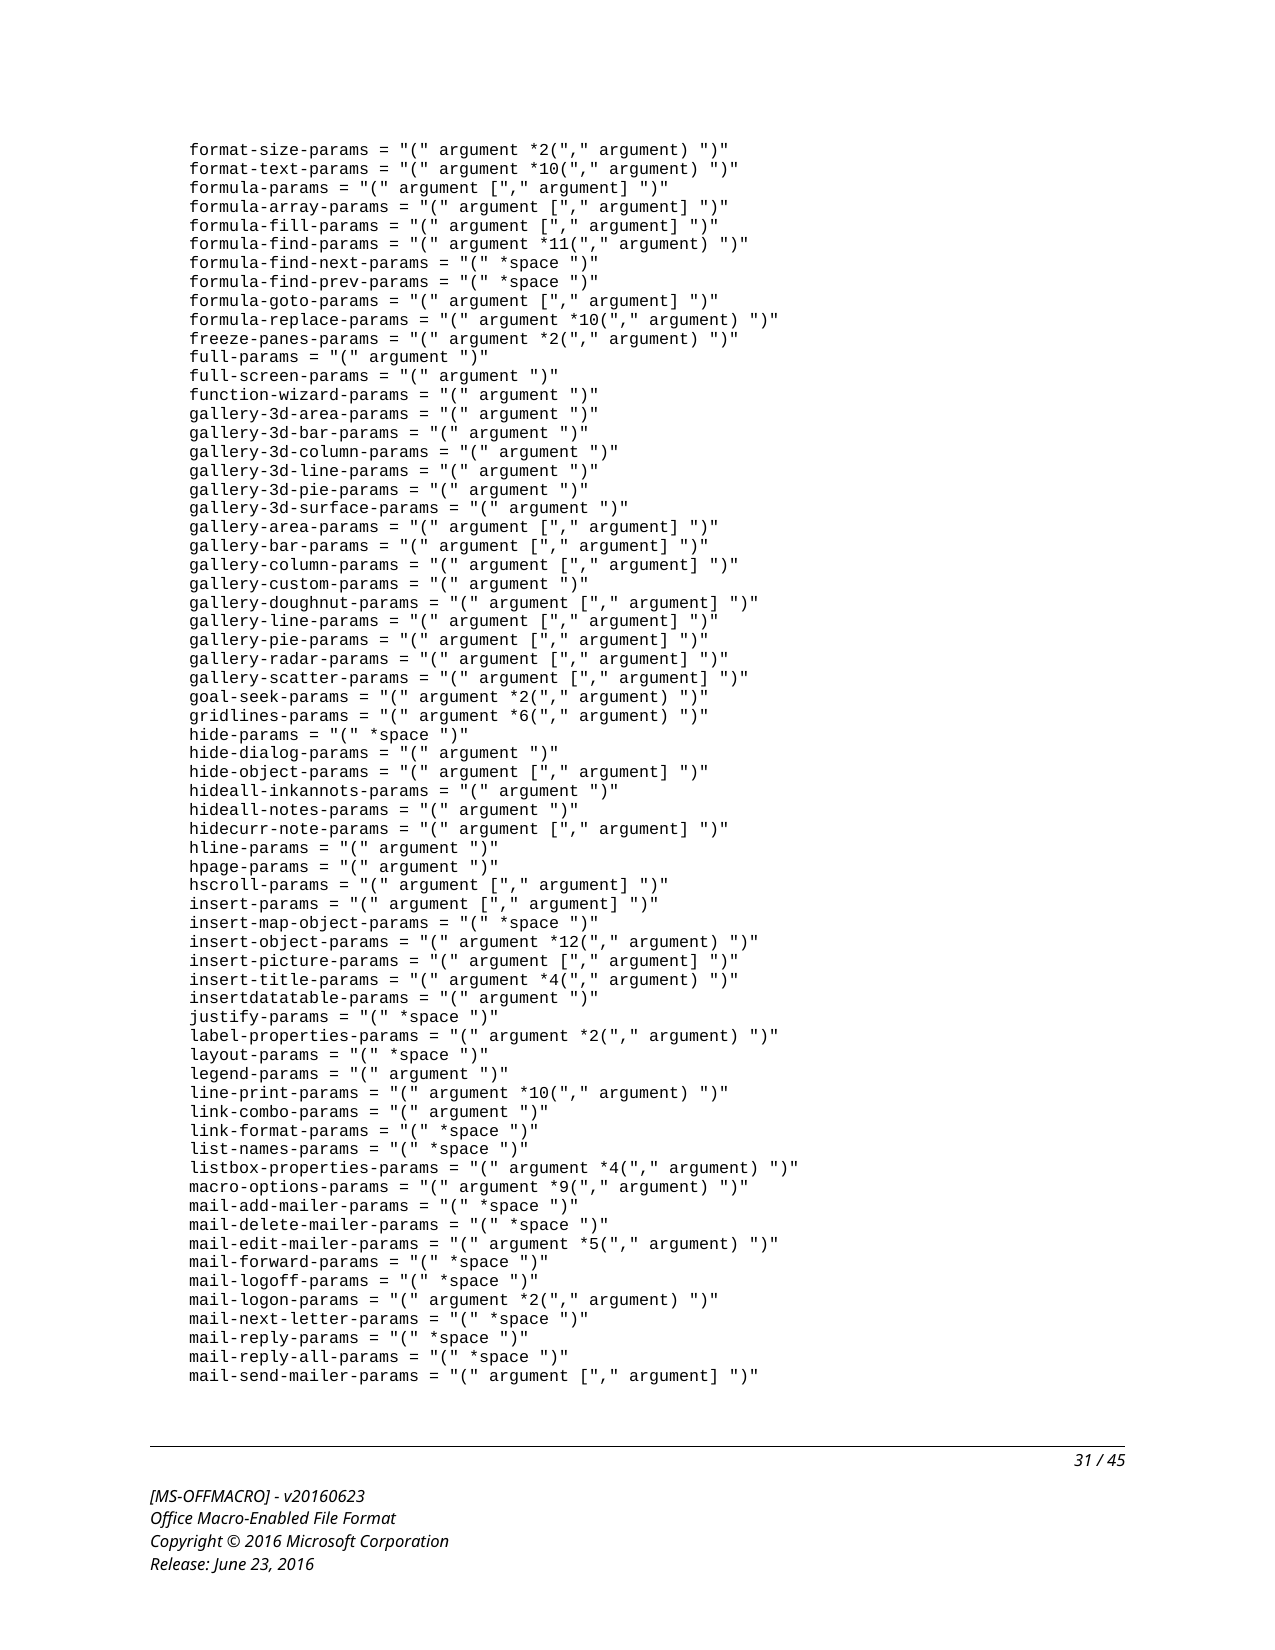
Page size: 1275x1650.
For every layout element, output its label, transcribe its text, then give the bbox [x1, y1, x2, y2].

text gallery-pie-params = "(" argument ["," argument] ")" [175, 617, 1137, 636]
text gallery-column-params = "(" argument ["," argument] ")" [175, 542, 1137, 561]
text hline-params = "(" argument ")" [175, 825, 1137, 843]
text gallery-3d-bar-params = "(" argument ")" [175, 410, 1137, 429]
text gallery-custom-params = "(" argument ")" [175, 561, 1137, 579]
text list-names-params = "(" *space ")" [175, 1126, 1137, 1145]
text formula-params = "(" argument ["," argument] ")" [175, 165, 1137, 184]
text gallery-doughnut-params = "(" argument ["," argument] ")" [175, 579, 1137, 598]
text gallery-radar-params = "(" argument ["," argument] ")" [175, 636, 1137, 655]
text formula-find-next-params = "(" *space ")" [175, 240, 1137, 259]
text gallery-line-params = "(" argument ["," argument] ")" [175, 598, 1137, 617]
text gallery-3d-surface-params = "(" argument ")" [175, 485, 1137, 504]
text listbox-properties-params = "(" argument *4("," argument) ")" [175, 1145, 1137, 1164]
text insert-map-object-params = "(" *space ")" [175, 900, 1137, 919]
text formula-replace-params = "(" argument *10("," argument) ")" [175, 297, 1137, 316]
text link-format-params = "(" *space ")" [175, 1107, 1137, 1126]
text hide-object-params = "(" argument ["," argument] ")" [175, 749, 1137, 768]
text hide-params = "(" *space ")" [175, 712, 1137, 730]
text hpage-params = "(" argument ")" [175, 843, 1137, 862]
text insert-params = "(" argument ["," argument] ")" [175, 881, 1137, 900]
text mail-delete-mailer-params = "(" *space ")" [175, 1202, 1137, 1221]
text mail-send-mailer-params = "(" argument ["," argument] ")" [175, 1353, 1137, 1396]
text formula-array-params = "(" argument ["," argument] ")" [175, 184, 1137, 202]
text insert-object-params = "(" argument *12("," argument) ")" [175, 919, 1137, 938]
text hideall-notes-params = "(" argument ")" [175, 787, 1137, 806]
text mail-logoff-params = "(" *space ")" [175, 1258, 1137, 1277]
text freeze-panes-params = "(" argument *2("," argument) ")" [175, 316, 1137, 334]
text macro-options-params = "(" argument *9("," argument) ")" [175, 1164, 1137, 1183]
text mail-add-mailer-params = "(" *space ")" [175, 1183, 1137, 1202]
text hidecurr-note-params = "(" argument ["," argument] ")" [175, 806, 1137, 825]
text mail-reply-all-params = "(" *space ")" [175, 1334, 1137, 1353]
text gallery-3d-area-params = "(" argument ")" [175, 391, 1137, 410]
text line-print-params = "(" argument *10("," argument) ")" [175, 1070, 1137, 1089]
text full-params = "(" argument ")" [175, 334, 1137, 353]
text mail-edit-mailer-params = "(" argument *5("," argument) ")" [175, 1221, 1137, 1239]
text formula-find-prev-params = "(" *space ")" [175, 259, 1137, 278]
text mail-reply-params = "(" *space ")" [175, 1315, 1137, 1334]
text layout-params = "(" *space ")" [175, 1032, 1137, 1051]
text function-wizard-params = "(" argument ")" [175, 372, 1137, 391]
text insert-picture-params = "(" argument ["," argument] ")" [175, 938, 1137, 957]
text formula-fill-params = "(" argument ["," argument] ")" [175, 202, 1137, 221]
text mail-logon-params = "(" argument *2("," argument) ")" [175, 1277, 1137, 1296]
text format-size-params = "(" argument *2("," argument) ")" [175, 133, 1137, 146]
text formula-find-params = "(" argument *11("," argument) ")" [175, 221, 1137, 240]
text mail-forward-params = "(" *space ")" [175, 1239, 1137, 1258]
text mail-next-letter-params = "(" *space ")" [175, 1296, 1137, 1315]
text gallery-3d-line-params = "(" argument ")" [175, 448, 1137, 466]
text format-text-params = "(" argument *10("," argument) ")" [175, 146, 1137, 165]
text justify-params = "(" *space ")" [175, 994, 1137, 1013]
text hscroll-params = "(" argument ["," argument] ")" [175, 862, 1137, 881]
text gallery-scatter-params = "(" argument ["," argument] ")" [175, 655, 1137, 674]
text goal-seek-params = "(" argument *2("," argument) ")" [175, 674, 1137, 693]
text gridlines-params = "(" argument *6("," argument) ")" [175, 693, 1137, 712]
text formula-goto-params = "(" argument ["," argument] ")" [175, 278, 1137, 297]
text gallery-3d-column-params = "(" argument ")" [175, 429, 1137, 448]
text insertdatatable-params = "(" argument ")" [175, 976, 1137, 994]
text link-combo-params = "(" argument ")" [175, 1089, 1137, 1107]
text hideall-inkannots-params = "(" argument ")" [175, 768, 1137, 787]
text full-screen-params = "(" argument ")" [175, 353, 1137, 372]
text gallery-bar-params = "(" argument ["," argument] ")" [175, 523, 1137, 542]
text label-properties-params = "(" argument *2("," argument) ")" [175, 1013, 1137, 1032]
text gallery-3d-pie-params = "(" argument ")" [175, 466, 1137, 485]
text gallery-area-params = "(" argument ["," argument] ")" [175, 504, 1137, 523]
text legend-params = "(" argument ")" [175, 1051, 1137, 1070]
text insert-title-params = "(" argument *4("," argument) ")" [175, 957, 1137, 976]
text hide-dialog-params = "(" argument ")" [175, 730, 1137, 749]
